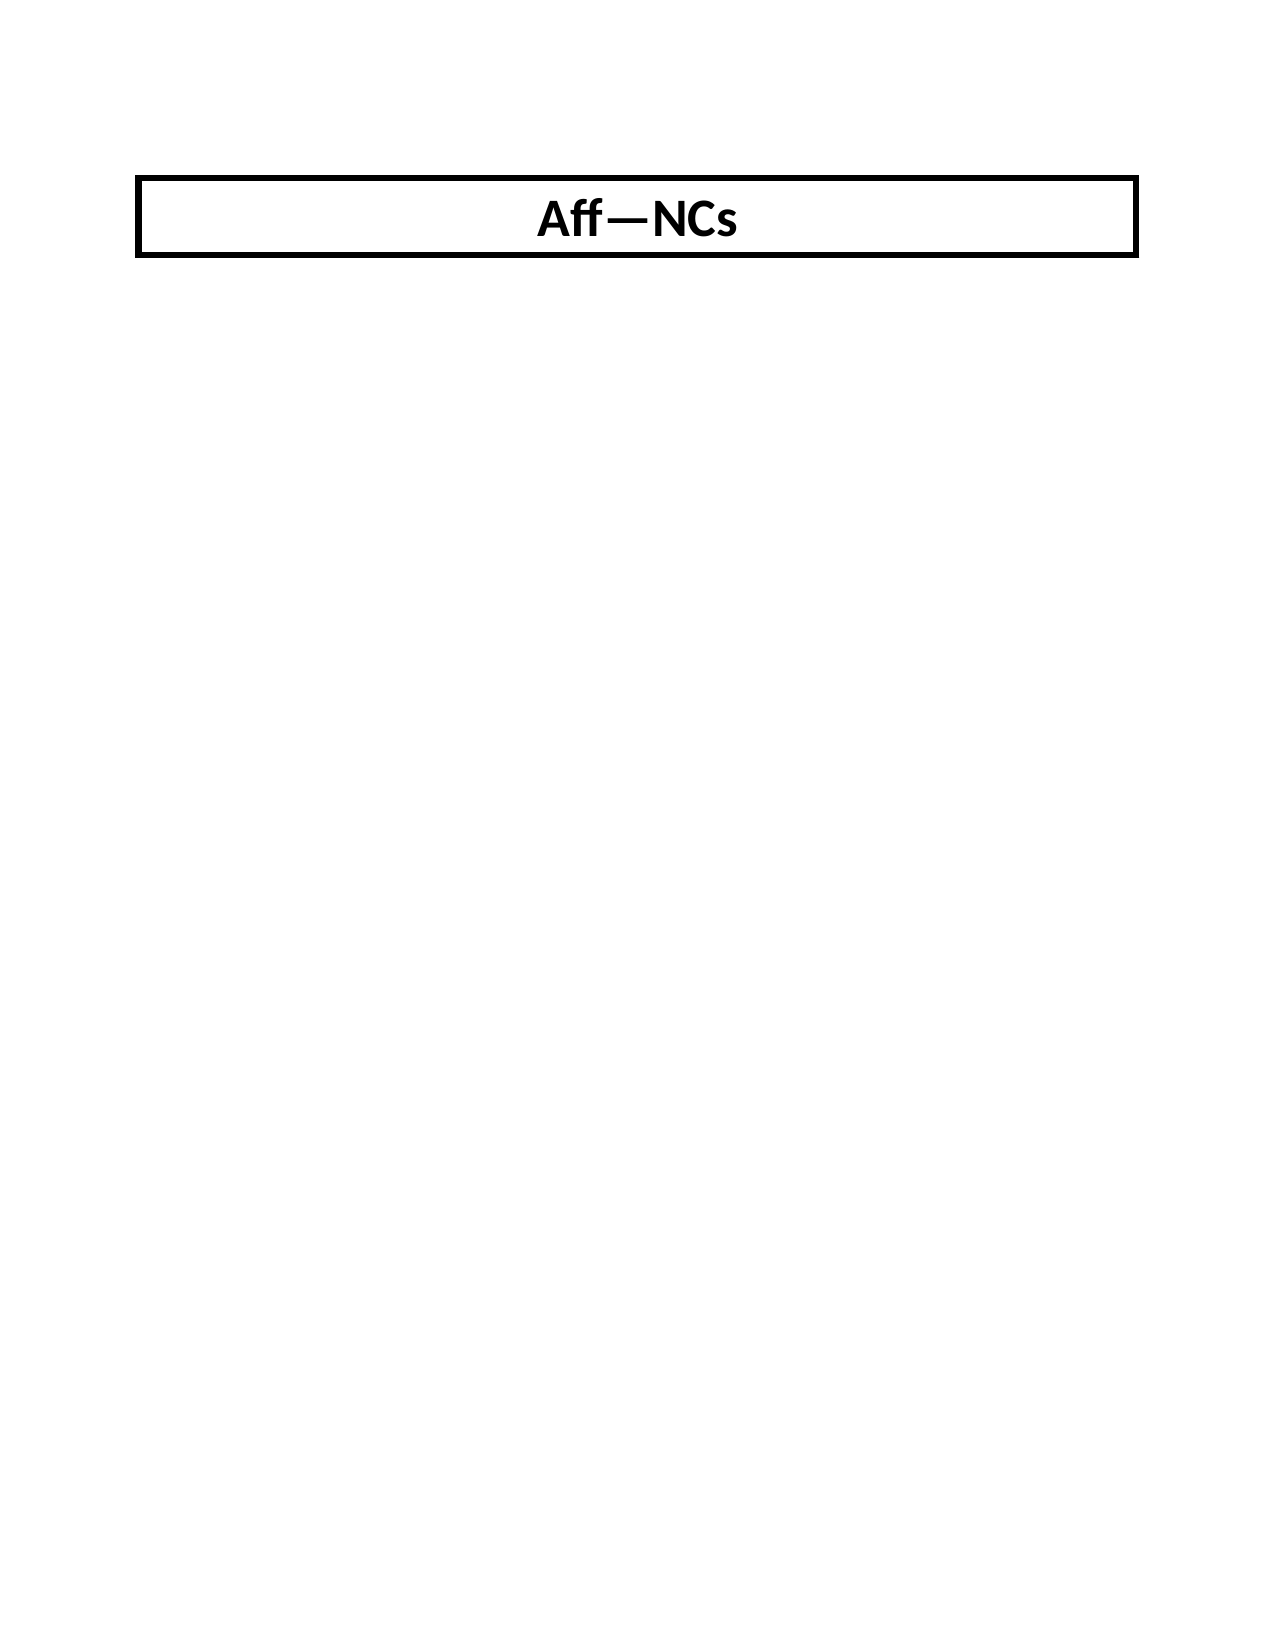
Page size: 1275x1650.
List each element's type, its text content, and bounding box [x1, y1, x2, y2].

subtitle Aff—NCs [142, 181, 1133, 252]
